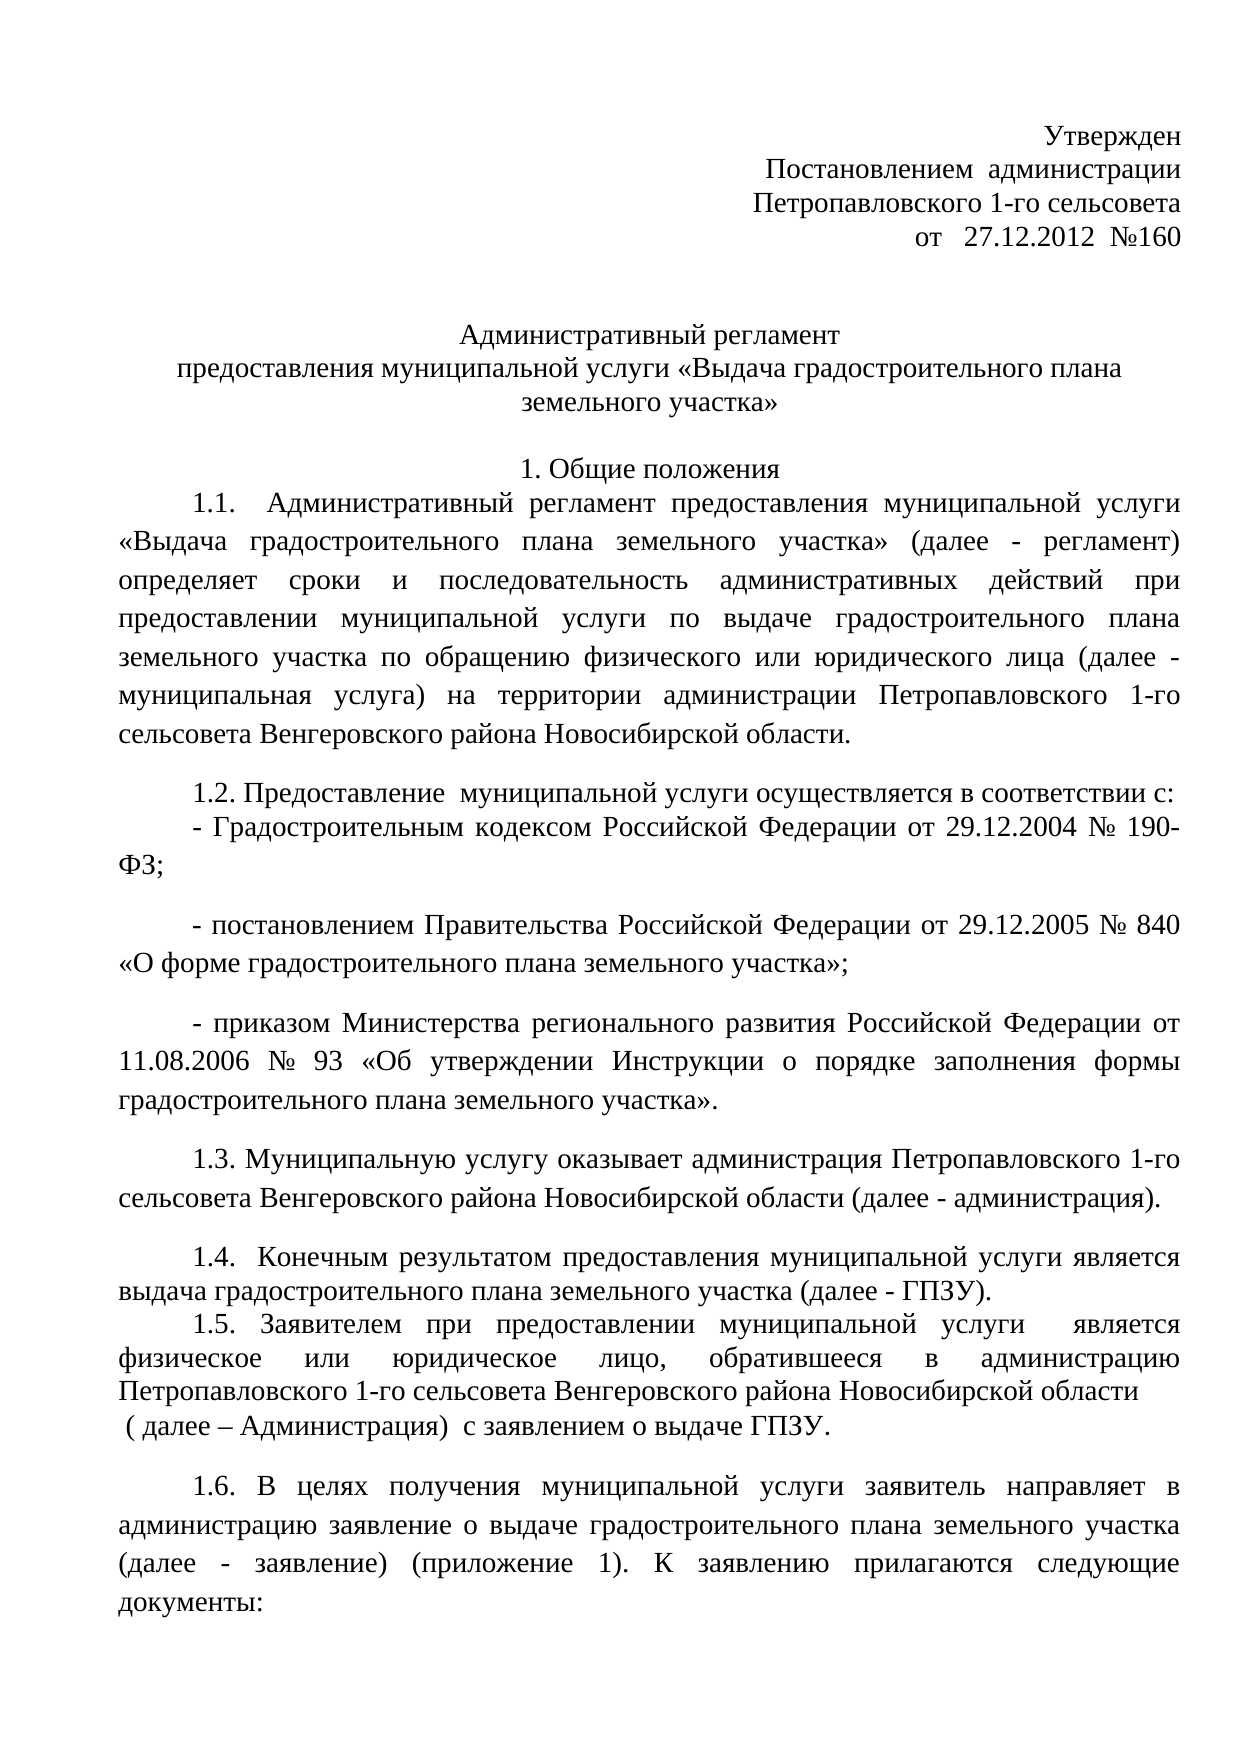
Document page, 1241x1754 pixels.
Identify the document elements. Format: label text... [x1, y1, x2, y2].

text Постановлением администрации Петропавловского 1-го сельсовета [118, 152, 1181, 219]
text 1.1. Административный регламент предоставления муниципальной услуги «Выдача градостроительного плана земельного участка» (далее - регламент) определяет сроки и последовательность административных действий при предоставлении муниципальной услуги по выдаче градостроительного плана земельного участка по обращению физического или юридического лица (далее - муниципальная услуга) на территории администрации Петропавловского 1-го сельсовета Венгеровского района Новосибирской области. [118, 485, 1181, 749]
text Административный регламент [118, 317, 1181, 351]
text - приказом Министерства регионального развития Российской Федерации от 11.08.2006 № 93 «Об утверждении Инструкции о порядке заполнения формы градостроительного плана земельного участка». [118, 1005, 1181, 1115]
text - Градостроительным кодексом Российской Федерации от 29.12.2004 № 190-ФЗ; [118, 809, 1181, 881]
text Утвержден [118, 118, 1181, 152]
text от 27.12.2012 №160 [118, 219, 1181, 252]
text 1.2. Предоставление муниципальной услуги осуществляется в соответствии с: [118, 775, 1181, 809]
text 1.3. Муниципальную услугу оказывает администрация Петропавловского 1-го сельсовета Венгеровского района Новосибирской области (далее - администрация). [118, 1141, 1181, 1213]
text предоставления муниципальной услуги «Выдача градостроительного плана земельного участка» [118, 351, 1181, 418]
text 1.6. В целях получения муниципальной услуги заявитель направляет в администрацию заявление о выдаче градостроительного плана земельного участка (далее - заявление) (приложение 1). К заявлению прилагаются следующие документы: [118, 1468, 1181, 1618]
text 1. Общие положения [118, 451, 1181, 485]
text 1.4. Конечным результатом предоставления муниципальной услуги является выдача градостроительного плана земельного участка (далее - ГПЗУ). [118, 1239, 1181, 1306]
text - постановлением Правительства Российской Федерации от 29.12.2005 № 840 «О форме градостроительного плана земельного участка»; [118, 907, 1181, 979]
text ( далее – Администрация) с заявлением о выдаче ГПЗУ. [118, 1407, 1181, 1442]
list 1.5. Заявителем при предоставлении муниципальной услуги является физическое или юридическое лицо, обратившееся в администрацию Петропавловского 1-го сельсовета Венгеровского района Новосибирской области [118, 1306, 1181, 1407]
